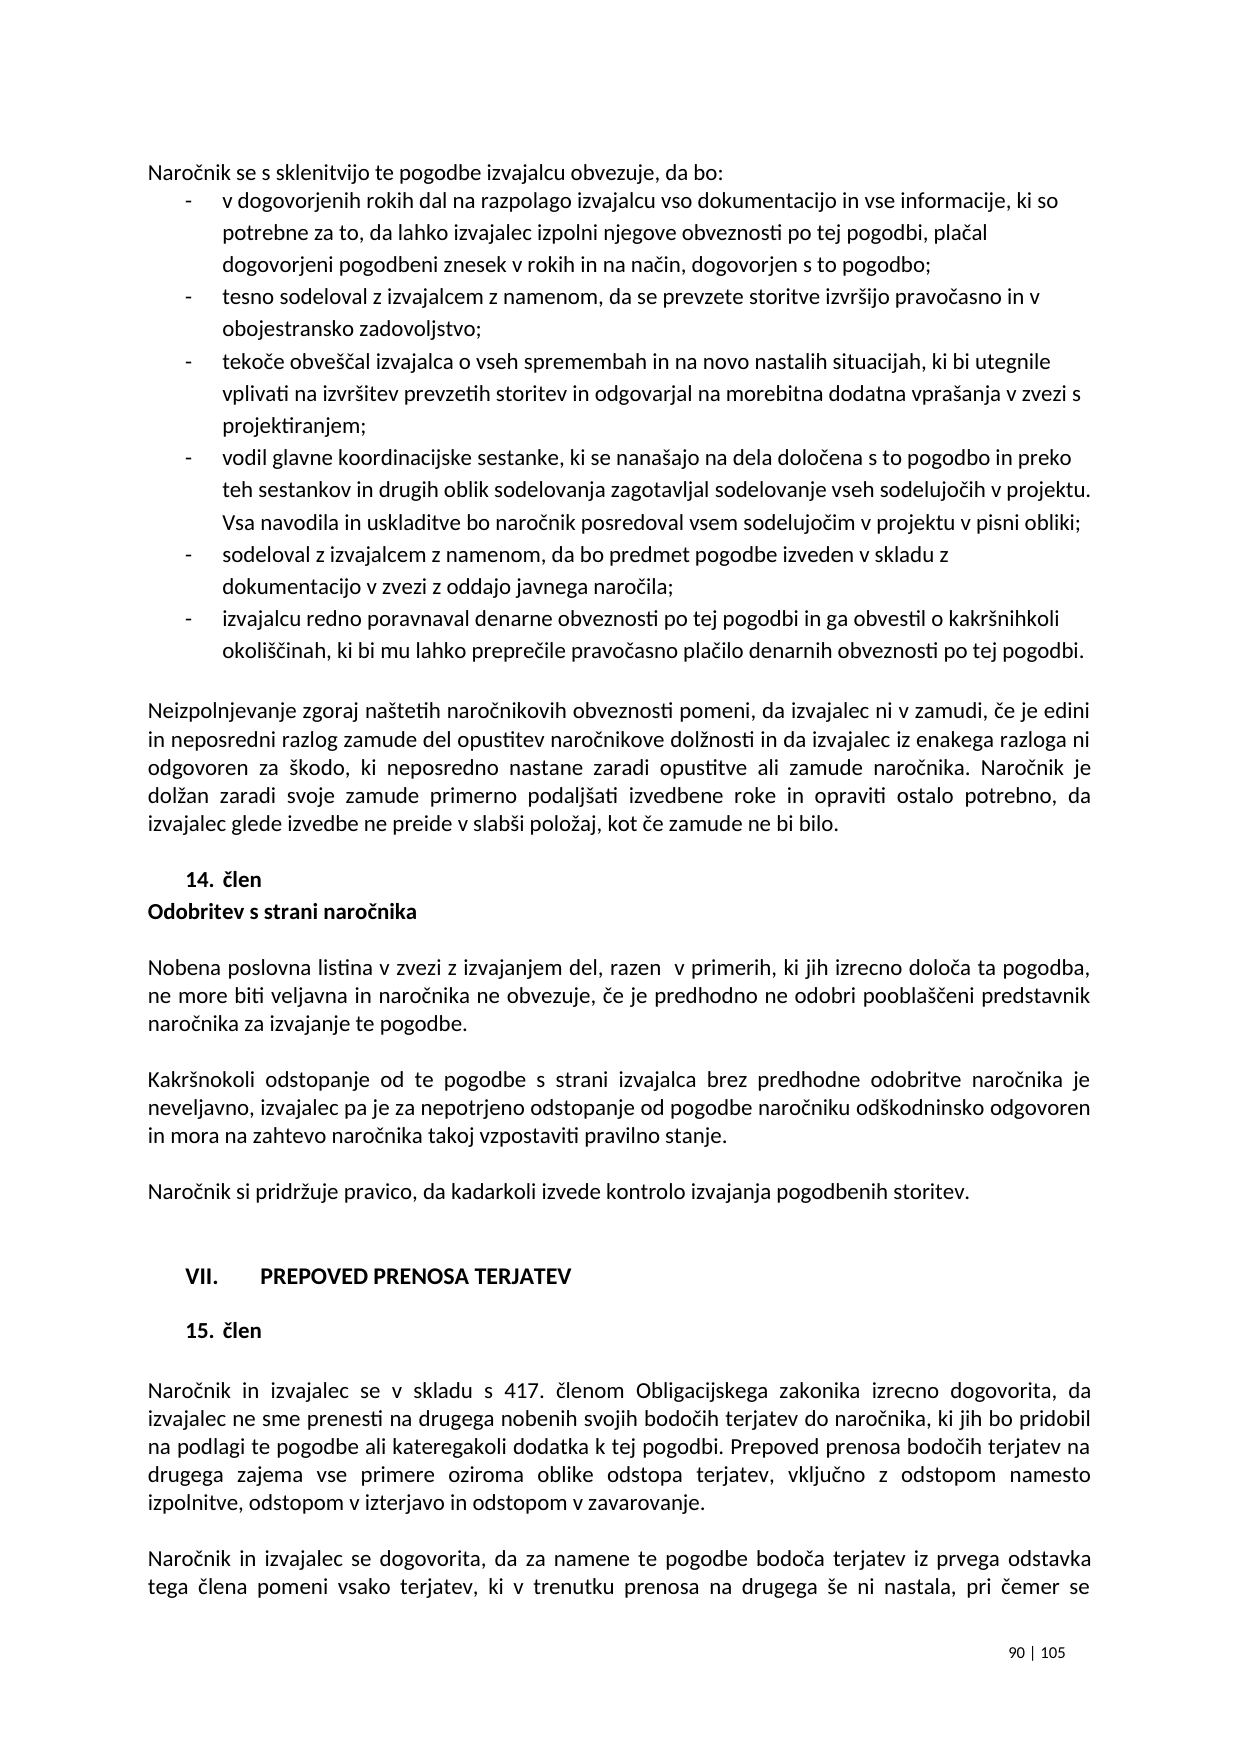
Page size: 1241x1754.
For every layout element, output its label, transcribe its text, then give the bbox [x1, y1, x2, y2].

list PREPOVED PRENOSA TERJATEV [185, 1261, 1093, 1291]
list vodil glavne koordinacijske sestanke, ki se nanašajo na dela določena s to pogodbo in preko teh sestankov in drugih oblik sodelovanja zagotavljal sodelovanje vseh sodelujočih v projektu. Vsa navodila in uskladitve bo naročnik posredoval vsem sodelujočim v projektu v pisni obliki; [185, 443, 1093, 536]
text Nobena poslovna listina v zvezi z izvajanjem del, razen v primerih, ki jih izrecno določa ta pogodba, ne more biti veljavna in naročnika ne obvezuje, če je predhodno ne odobri pooblaščeni predstavnik naročnika za izvajanje te pogodbe. [148, 953, 1093, 1037]
list člen [185, 1316, 1093, 1344]
list tesno sodeloval z izvajalcem z namenom, da se prevzete storitve izvršijo pravočasno in v obojestransko zadovoljstvo; [185, 282, 1093, 343]
text Kakršnokoli odstopanje od te pogodbe s strani izvajalca brez predhodne odobritve naročnika je neveljavno, izvajalec pa je za nepotrjeno odstopanje od pogodbe naročniku odškodninsko odgovoren in mora na zahtevo naročnika takoj vzpostaviti pravilno stanje. [148, 1065, 1093, 1149]
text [148, 1544, 1093, 1600]
text Naročnik se s sklenitvijo te pogodbe izvajalcu obvezuje, da bo: [148, 158, 1093, 186]
list sodeloval z izvajalcem z namenom, da bo predmet pogodbe izveden v skladu z dokumentacijo v zvezi z oddajo javnega naročila; [185, 540, 1093, 600]
text Naročnik si pridržuje pravico, da kadarkoli izvede kontrolo izvajanja pogodbenih storitev. [148, 1177, 1093, 1205]
list v dogovorjenih rokih dal na razpolago izvajalcu vso dokumentacijo in vse informacije, ki so potrebne za to, da lahko izvajalec izpolni njegove obveznosti po tej pogodbi, plačal dogovorjeni pogodbeni znesek v rokih in na način, dogovorjen s to pogodbo; [185, 186, 1093, 278]
text Naročnik in izvajalec se v skladu s 417. členom Obligacijskega zakonika izrecno dogovorita, da izvajalec ne sme prenesti na drugega nobenih svojih bodočih terjatev do naročnika, ki jih bo pridobil na podlagi te pogodbe ali kateregakoli dodatka k tej pogodbi. Prepoved prenosa bodočih terjatev na drugega zajema vse primere oziroma oblike odstopa terjatev, vključno z odstopom namesto izpolnitve, odstopom v izterjavo in odstopom v zavarovanje. [148, 1376, 1093, 1516]
list člen [185, 865, 1093, 893]
text Odobritev s strani naročnika [148, 897, 1093, 925]
list izvajalcu redno poravnaval denarne obveznosti po tej pogodbi in ga obvestil o kakršnihkoli okoliščinah, ki bi mu lahko preprečile pravočasno plačilo denarnih obveznosti po tej pogodbi. [185, 604, 1093, 664]
list tekoče obveščal izvajalca o vseh spremembah in na novo nastalih situacijah, ki bi utegnile vplivati na izvršitev prevzetih storitev in odgovarjal na morebitna dodatna vprašanja v zvezi s projektiranjem; [185, 347, 1093, 439]
text Neizpolnjevanje zgoraj naštetih naročnikovih obveznosti pomeni, da izvajalec ni v zamudi, če je edini in neposredni razlog zamude del opustitev naročnikove dolžnosti in da izvajalec iz enakega razloga ni odgovoren za škodo, ki neposredno nastane zaradi opustitve ali zamude naročnika. Naročnik je dolžan zaradi svoje zamude primerno podaljšati izvedbene roke in opraviti ostalo potrebno, da izvajalec glede izvedbe ne preide v slabši položaj, kot če zamude ne bi bilo. [148, 697, 1093, 837]
